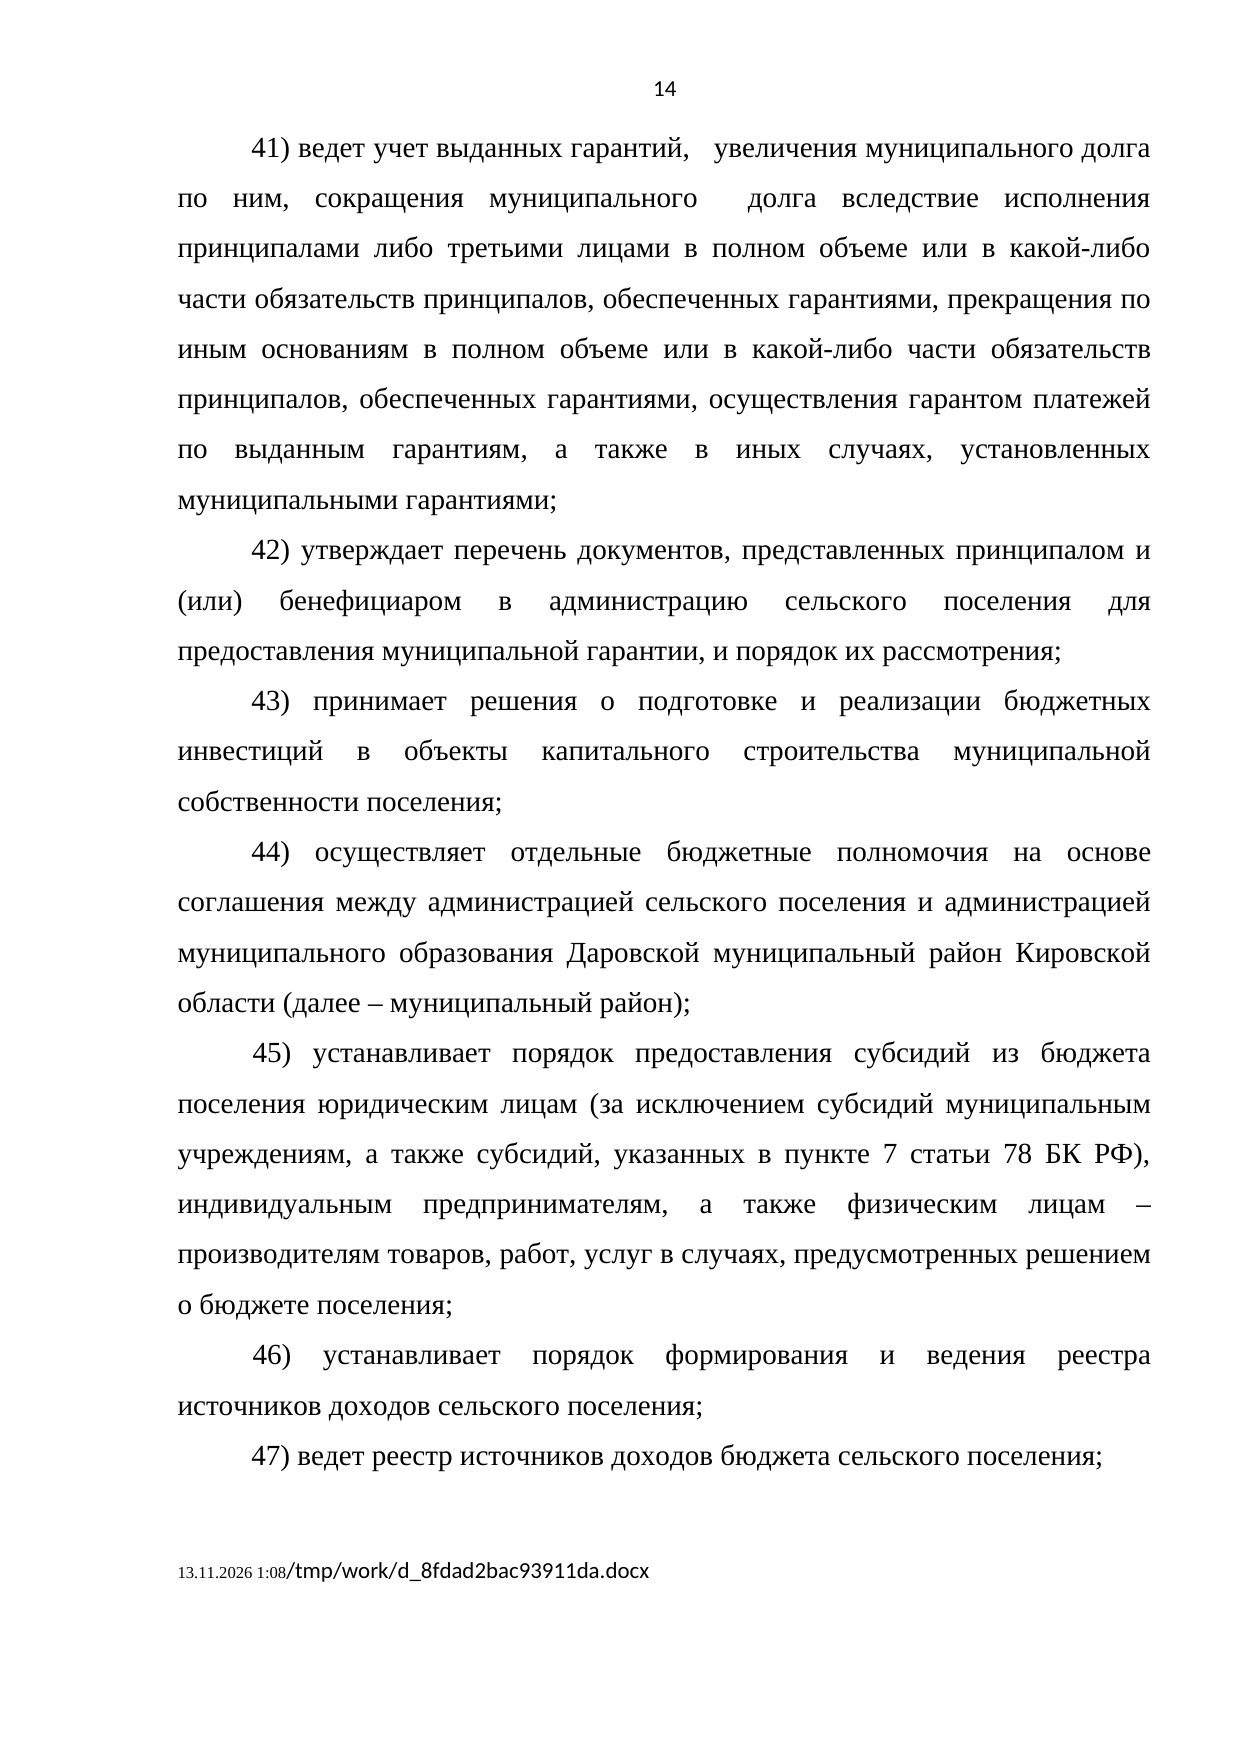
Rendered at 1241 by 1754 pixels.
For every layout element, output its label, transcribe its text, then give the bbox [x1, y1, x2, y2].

text 46) устанавливает порядок формирования и ведения реестра источников доходов сельского поселения; [177, 1337, 1152, 1421]
text 41) ведет учет выданных гарантий, увеличения муниципального долга по ним, сокращения муниципального долга вследствие исполнения принципалами либо третьими лицами в полном объеме или в какой-либо части обязательств принципалов, обеспеченных гарантиями, прекращения по иным основаниям в полном объеме или в какой-либо части обязательств принципалов, обеспеченных гарантиями, осуществления гарантом платежей по выданным гарантиям, а также в иных случаях, установленных муниципальными гарантиями; [177, 130, 1152, 516]
text 42) утверждает перечень документов, представленных принципалом и (или) бенефициаром в администрацию сельского поселения для предоставления муниципальной гарантии, и порядок их рассмотрения; [177, 532, 1152, 666]
text 43) принимает решения о подготовке и реализации бюджетных инвестиций в объекты капитального строительства муниципальной собственности поселения; [177, 683, 1152, 817]
text 44) осуществляет отдельные бюджетные полномочия на основе соглашения между администрацией сельского поселения и администрацией муниципального образования Даровской муниципальный район Кировской области (далее – муниципальный район); [177, 834, 1152, 1019]
text 47) ведет реестр источников доходов бюджета сельского поселения; [177, 1438, 1152, 1471]
text 45) устанавливает порядок предоставления субсидий из бюджета поселения юридическим лицам (за исключением субсидий муниципальным учреждениям, а также субсидий, указанных в пункте 7 статьи 78 БК РФ), индивидуальным предпринимателям, а также физическим лицам – производителям товаров, работ, услуг в случаях, предусмотренных решением о бюджете поселения; [177, 1035, 1152, 1321]
